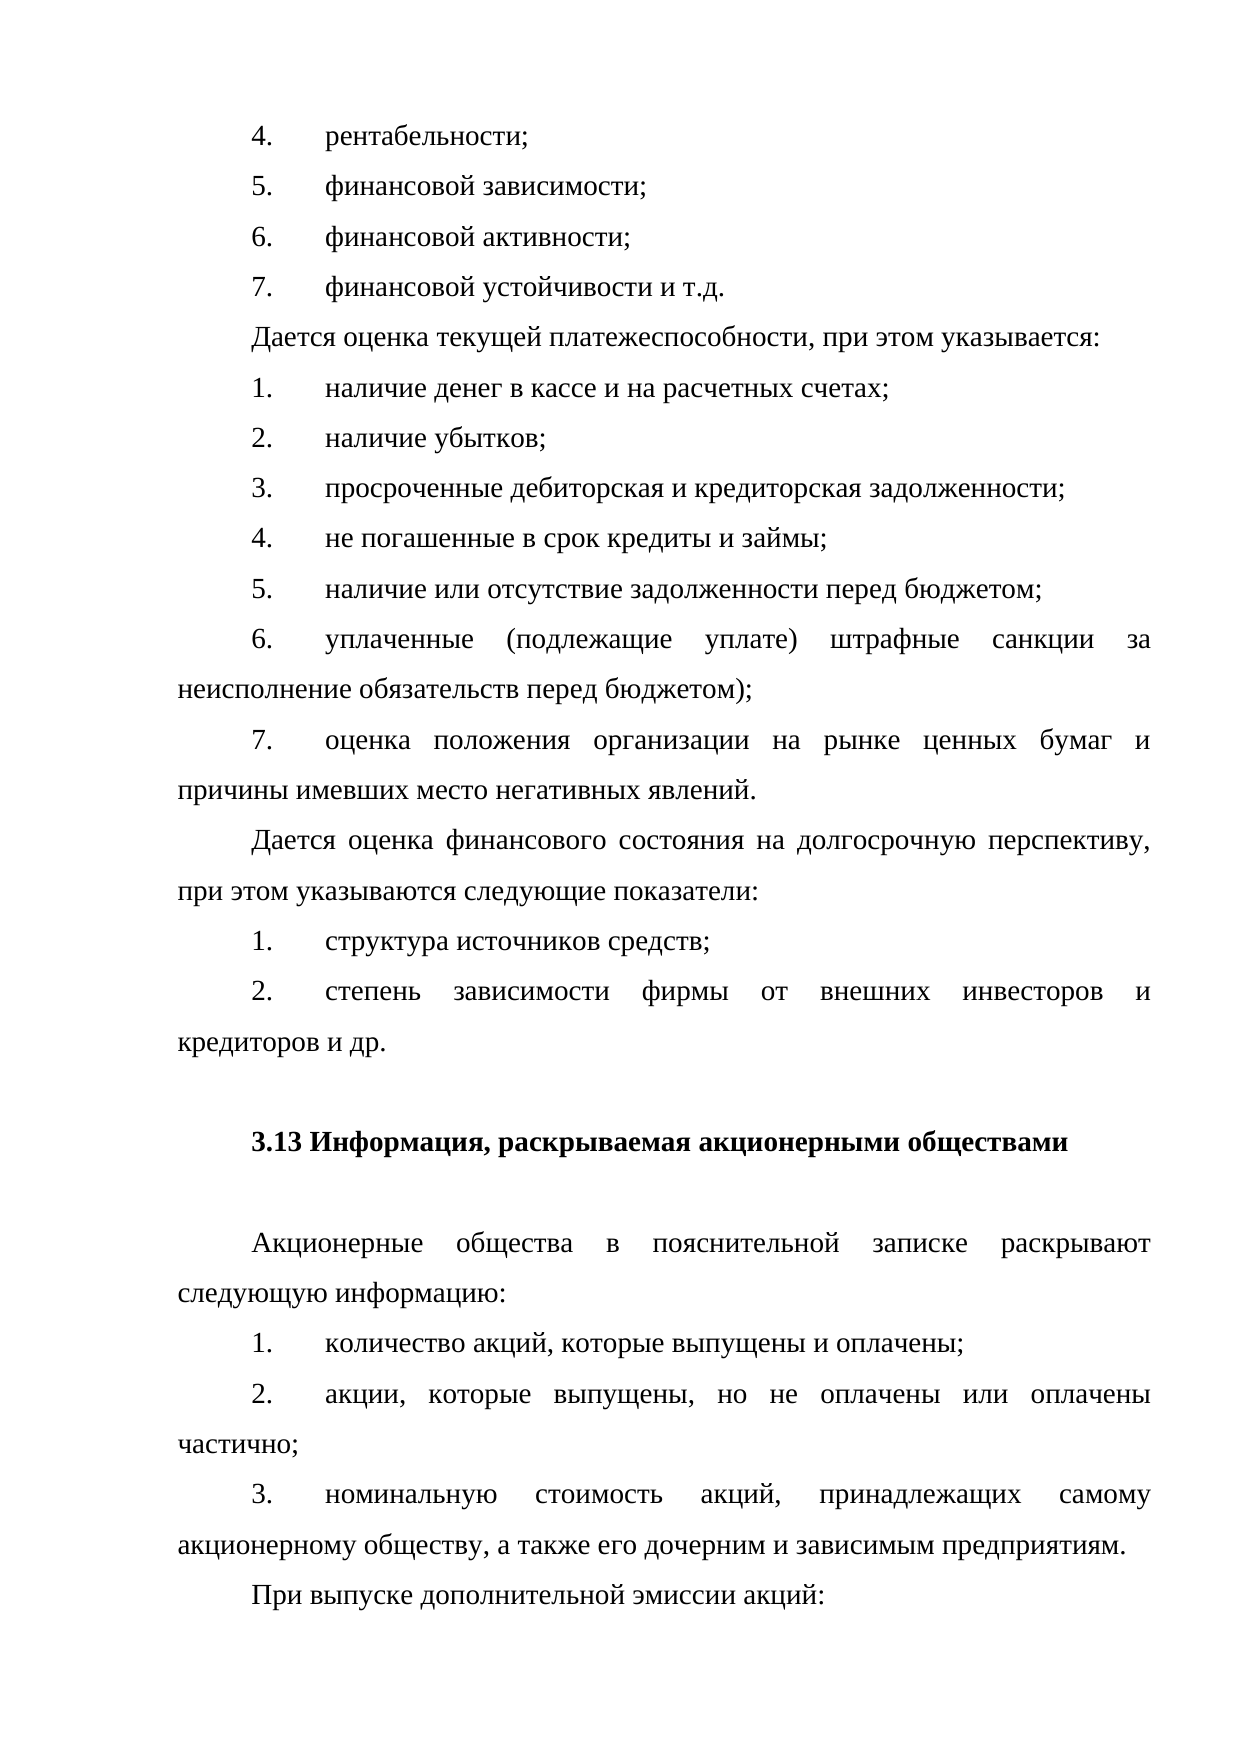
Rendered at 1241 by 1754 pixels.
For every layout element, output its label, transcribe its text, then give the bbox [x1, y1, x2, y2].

list структура источников средств; [177, 923, 1152, 957]
list наличие денег в кассе и на расчетных счетах; [177, 370, 1152, 403]
text Дается оценка финансового состояния на долгосрочную перспективу, при этом указываются следующие показатели: [177, 822, 1152, 906]
list просроченные дебиторская и кредиторская задолженности; [177, 470, 1152, 504]
list акции, которые выпущены, но не оплачены или оплачены частично; [177, 1376, 1152, 1460]
text 3.13 Информация, раскрываемая акционерными обществами [177, 1124, 1152, 1158]
list не погашенные в срок кредиты и займы; [177, 521, 1152, 554]
list наличие убытков; [177, 420, 1152, 453]
list степень зависимости фирмы от внешних инвесторов и кредиторов и др. [177, 973, 1152, 1057]
list номинальную стоимость акций, принадлежащих самому акционерному обществу, а также его дочерним и зависимым предприятиям. [177, 1477, 1152, 1560]
list наличие или отсутствие задолженности перед бюджетом; [177, 571, 1152, 604]
list рентабельности; [177, 118, 1152, 152]
list финансовой зависимости; [177, 168, 1152, 202]
list уплаченные (подлежащие уплате) штрафные санкции за неисполнение обязательств перед бюджетом); [177, 621, 1152, 705]
list финансовой устойчивости и т.д. [177, 269, 1152, 303]
list оценка положения организации на рынке ценных бумаг и причины имевших место негативных явлений. [177, 722, 1152, 806]
text Акционерные общества в пояснительной записке раскрывают следующую информацию: [177, 1225, 1152, 1309]
list финансовой активности; [177, 219, 1152, 252]
text При выпуске дополнительной эмиссии акций: [177, 1577, 1152, 1611]
list количество акций, которые выпущены и оплачены; [177, 1326, 1152, 1359]
text Дается оценка текущей платежеспособности, при этом указывается: [177, 319, 1152, 353]
